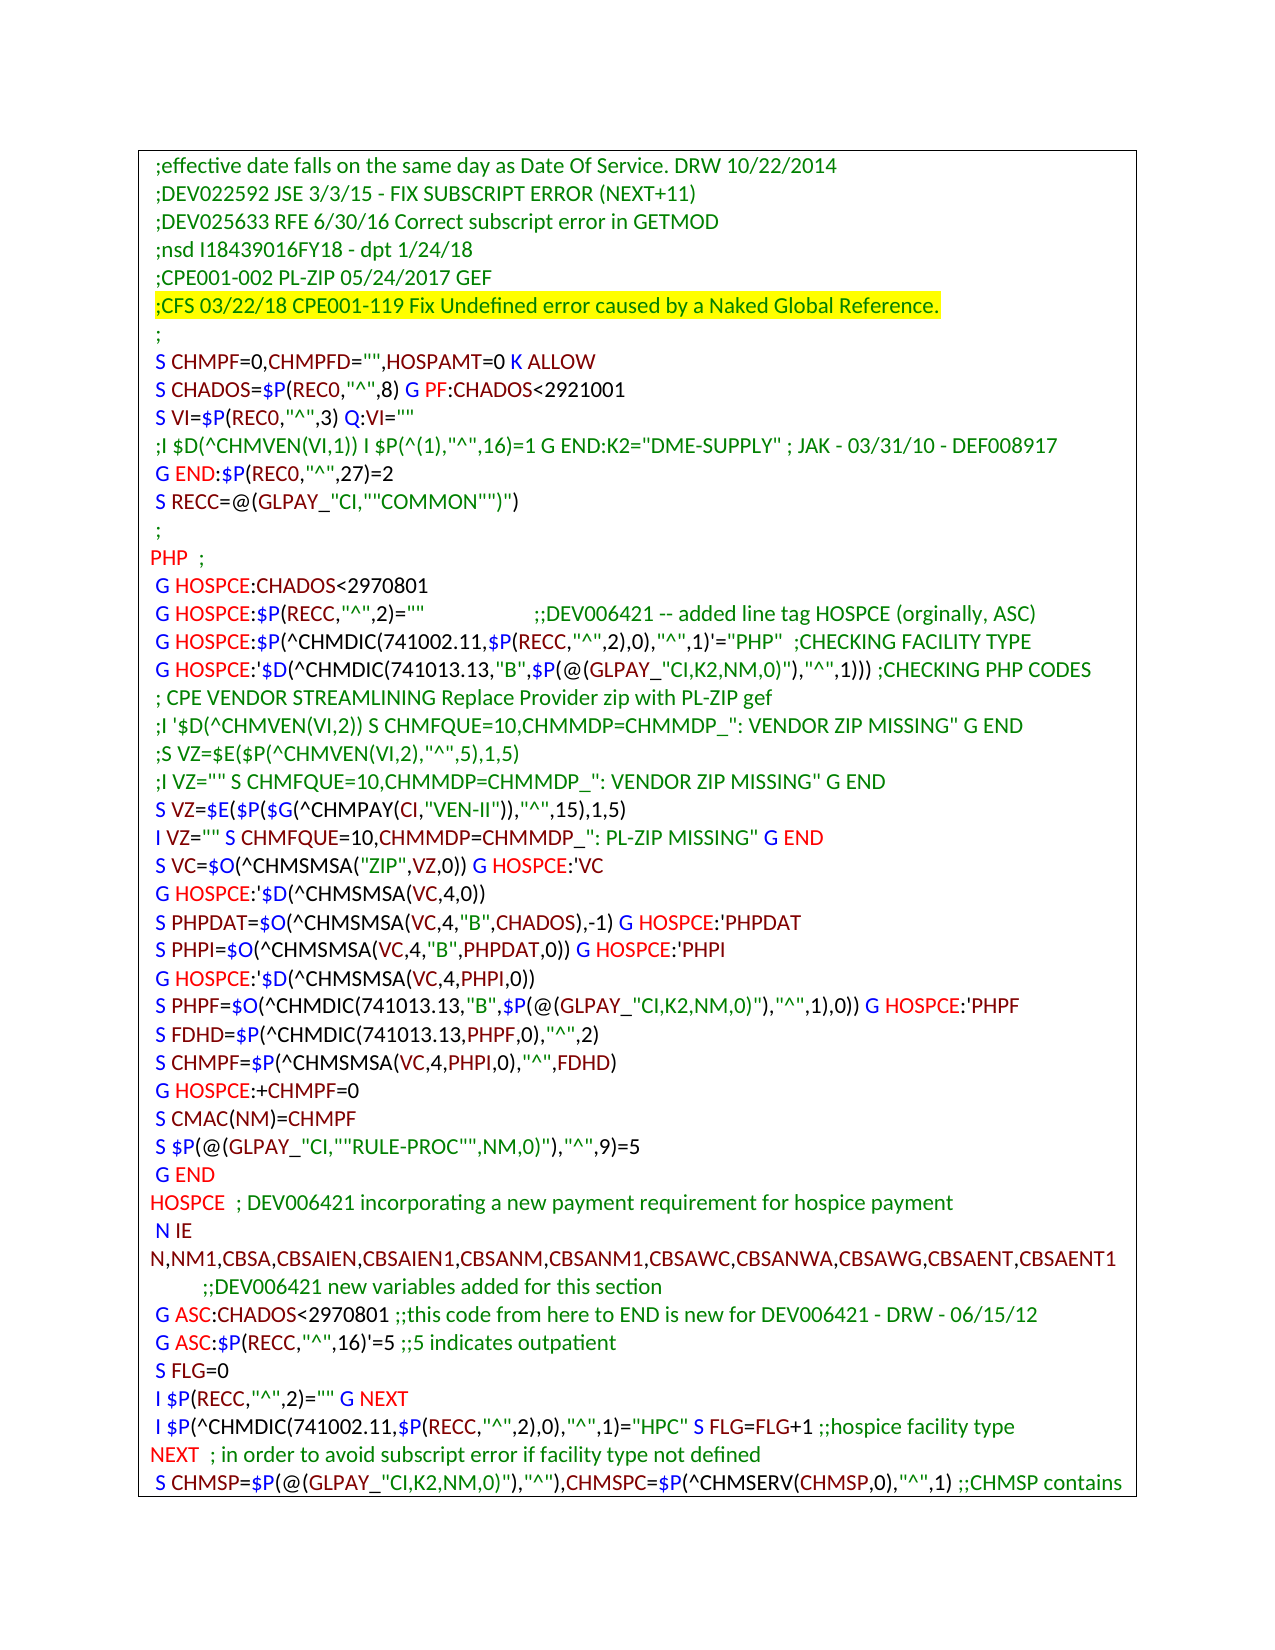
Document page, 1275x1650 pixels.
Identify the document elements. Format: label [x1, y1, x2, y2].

table_header [139, 151, 1136, 1496]
